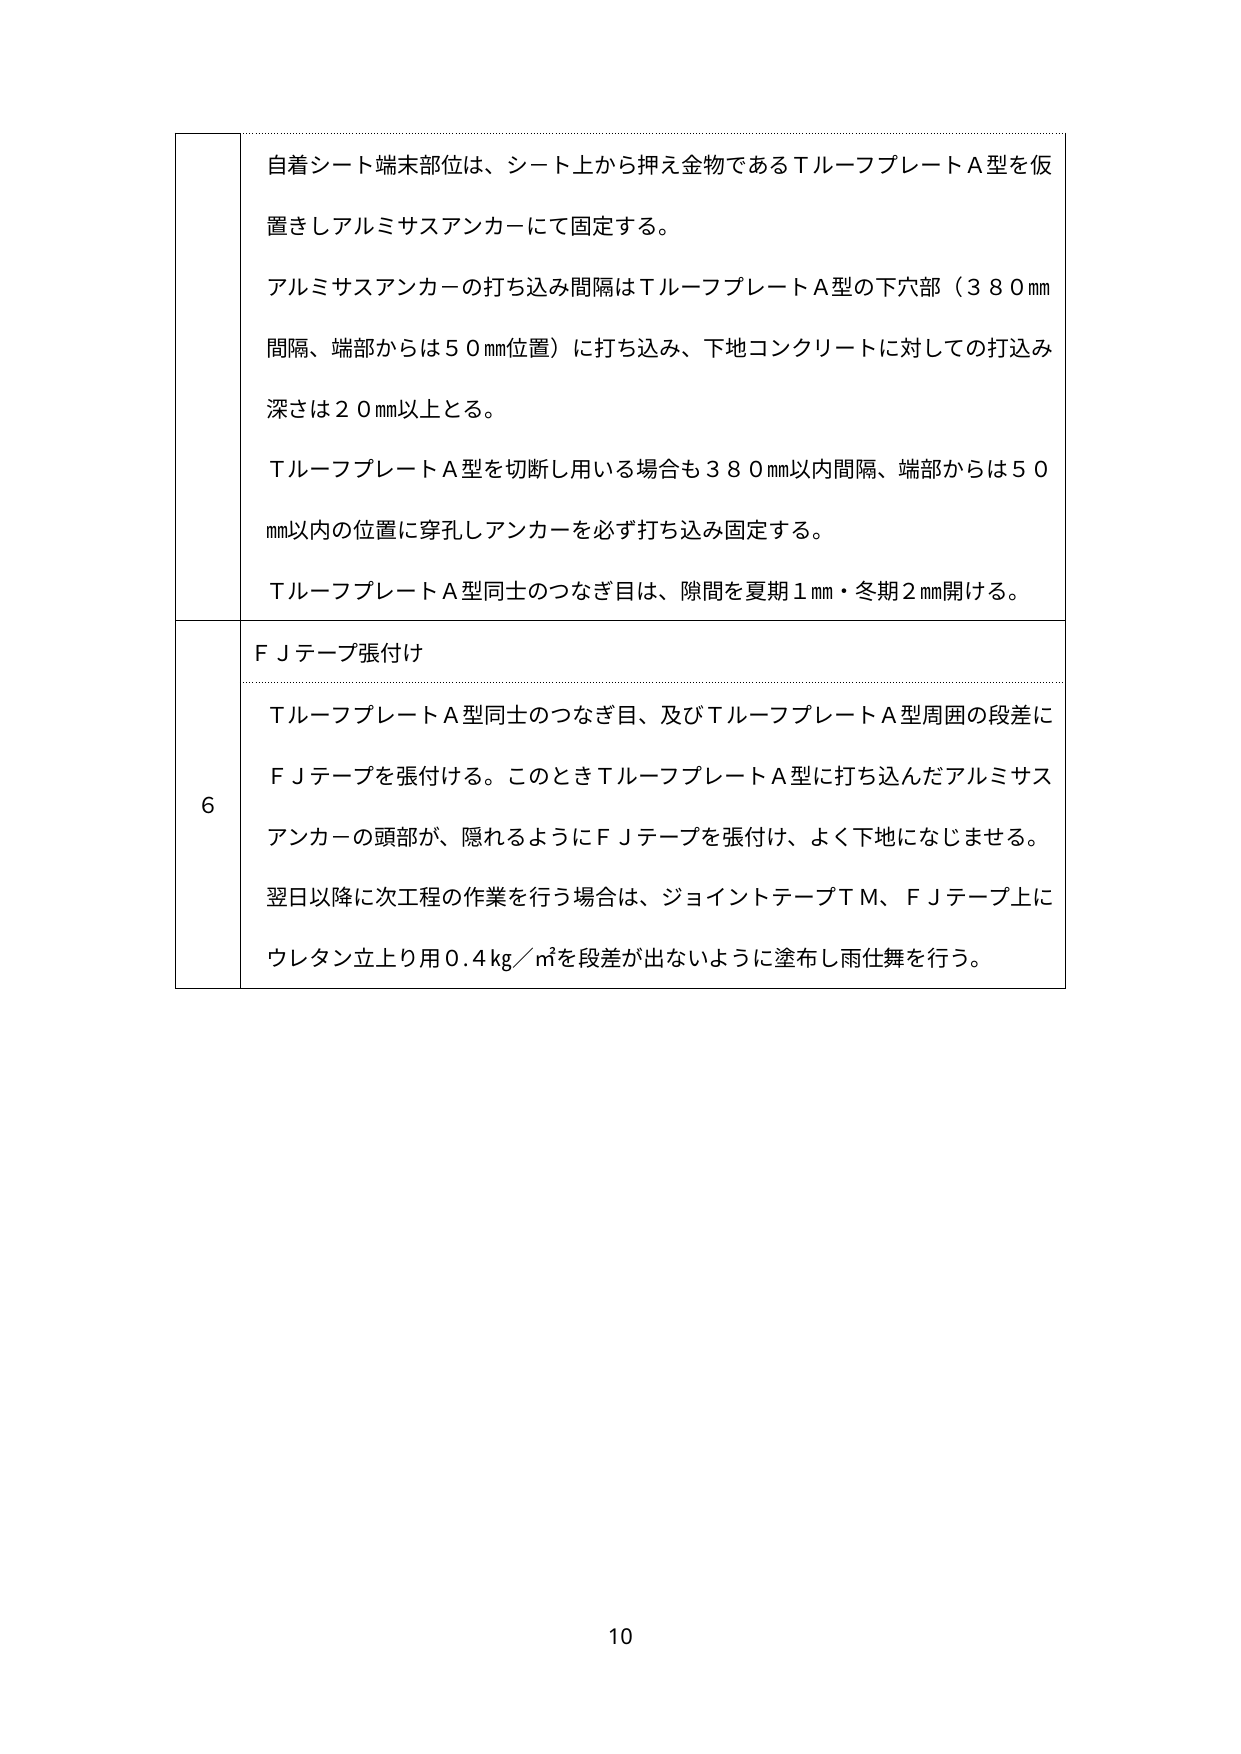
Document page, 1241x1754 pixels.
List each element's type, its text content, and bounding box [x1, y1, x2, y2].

table_cell ＦＪテープ張付け [241, 621, 1065, 682]
table_cell 自着シート端末部位は、シ－ト上から押え金物であるＴルーフプレートＡ型を仮置きしアルミサスアンカ－にて固定する。 アルミサスアンカ－の打ち込み間隔はＴルーフプレートＡ型の下穴部（３８０㎜間隔、端部からは５０㎜位置）に打ち込み、下地コンクリートに対しての打込み深さは２０㎜以上とる。 ＴルーフプレートＡ型を切断し用いる場合も３８０㎜以内間隔、端部からは５０㎜以内の位置に穿孔しアンカーを必ず打ち込み固定する。 ＴルーフプレートＡ型同士のつなぎ目は、隙間を夏期１㎜・冬期２㎜開ける。 [241, 133, 1065, 620]
table_cell ＴルーフプレートＡ型同士のつなぎ目、及びＴルーフプレートＡ型周囲の段差にＦＪテープを張付ける。このときＴルーフプレートＡ型に打ち込んだアルミサスアンカ－の頭部が、隠れるようにＦＪテープを張付け、よく下地になじませる。 翌日以降に次工程の作業を行う場合は、ジョイントテープＴＭ、ＦＪテープ上にウレタン立上り用０.４㎏／㎡を段差が出ないように塗布し雨仕舞を行う。 [241, 682, 1065, 987]
table_cell ６ [176, 621, 240, 987]
table_cell ５ [176, 134, 240, 620]
